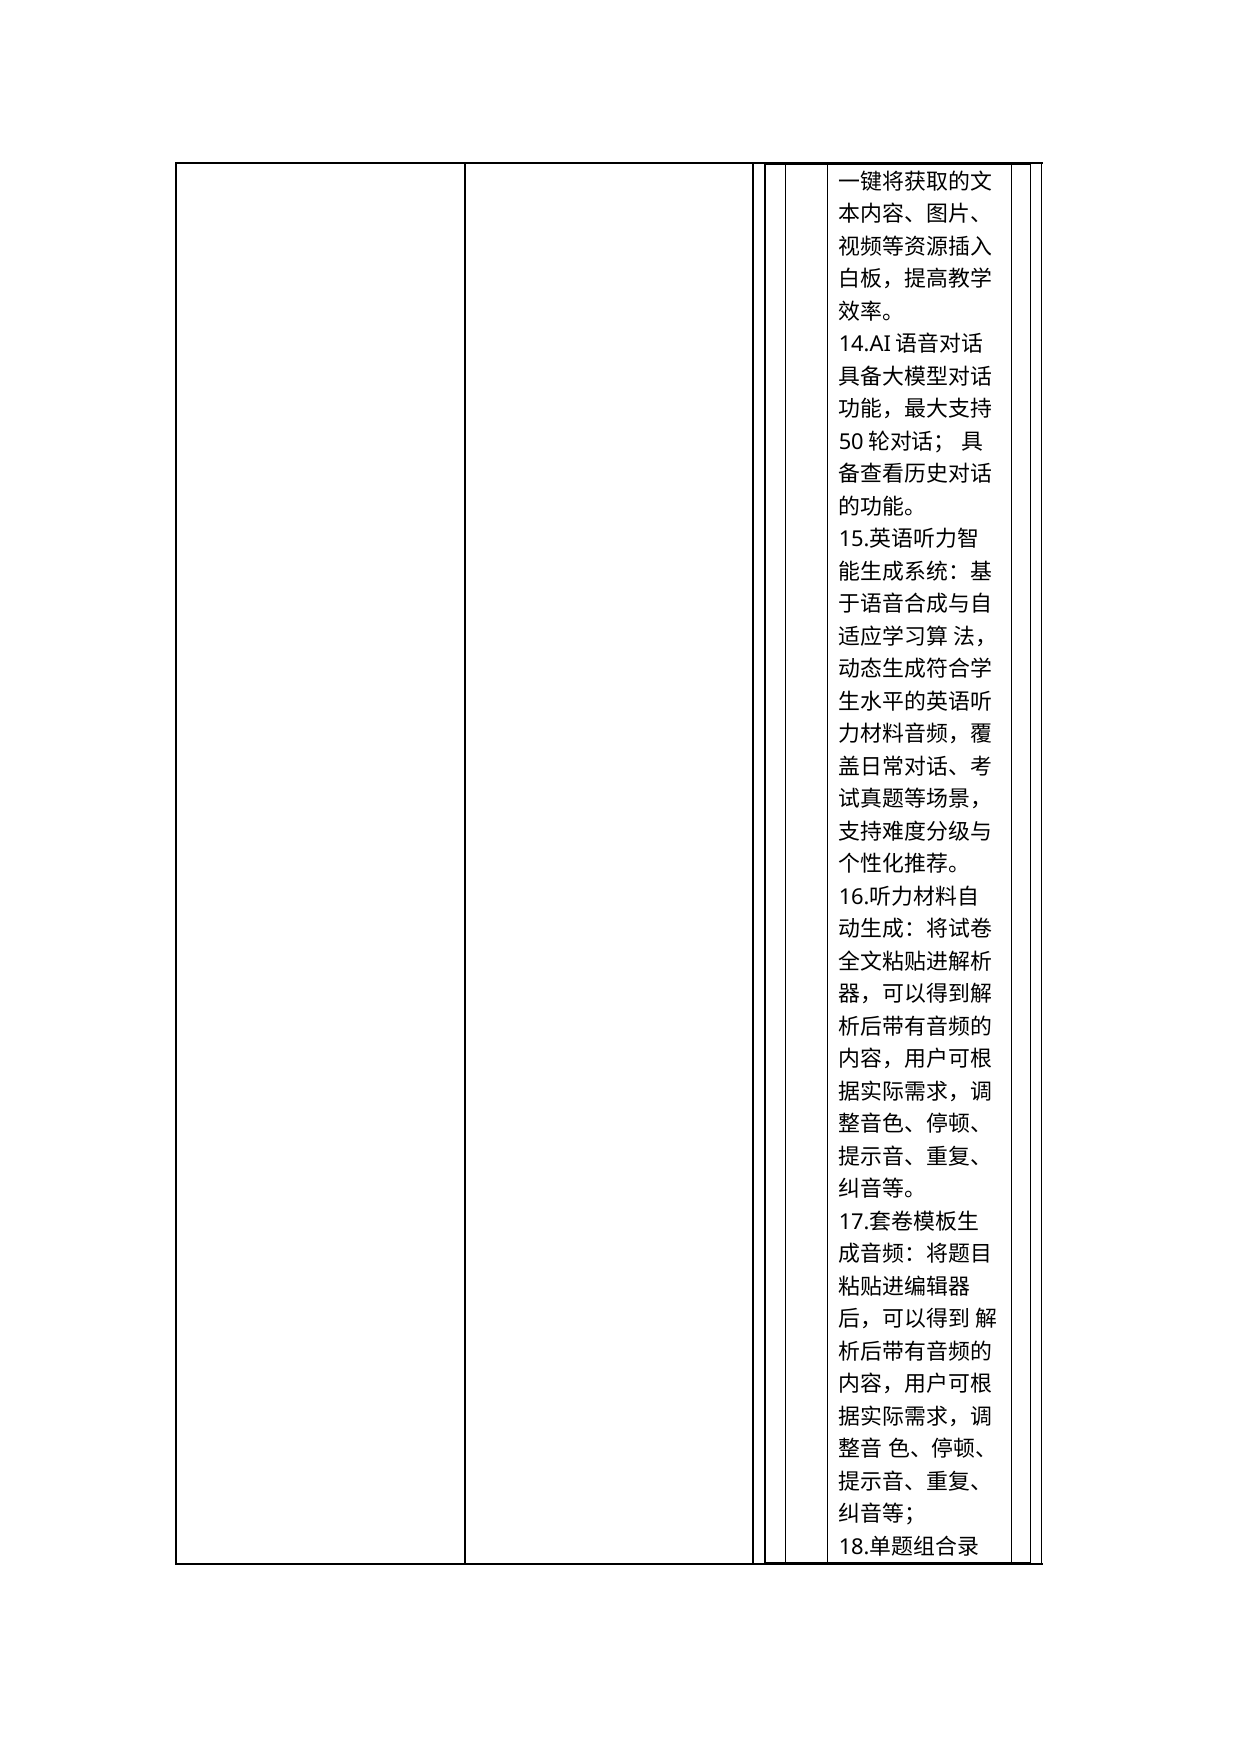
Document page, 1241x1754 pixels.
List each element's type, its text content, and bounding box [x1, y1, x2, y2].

table_cell [1012, 165, 1030, 1562]
table_cell [766, 165, 785, 1562]
table_cell [754, 164, 764, 1563]
table_cell ▲ [466, 164, 752, 1563]
table_cell [1031, 164, 1041, 1563]
table_cell [786, 165, 827, 1562]
table_cell 1 [177, 164, 464, 1563]
table_cell [828, 165, 1011, 1562]
